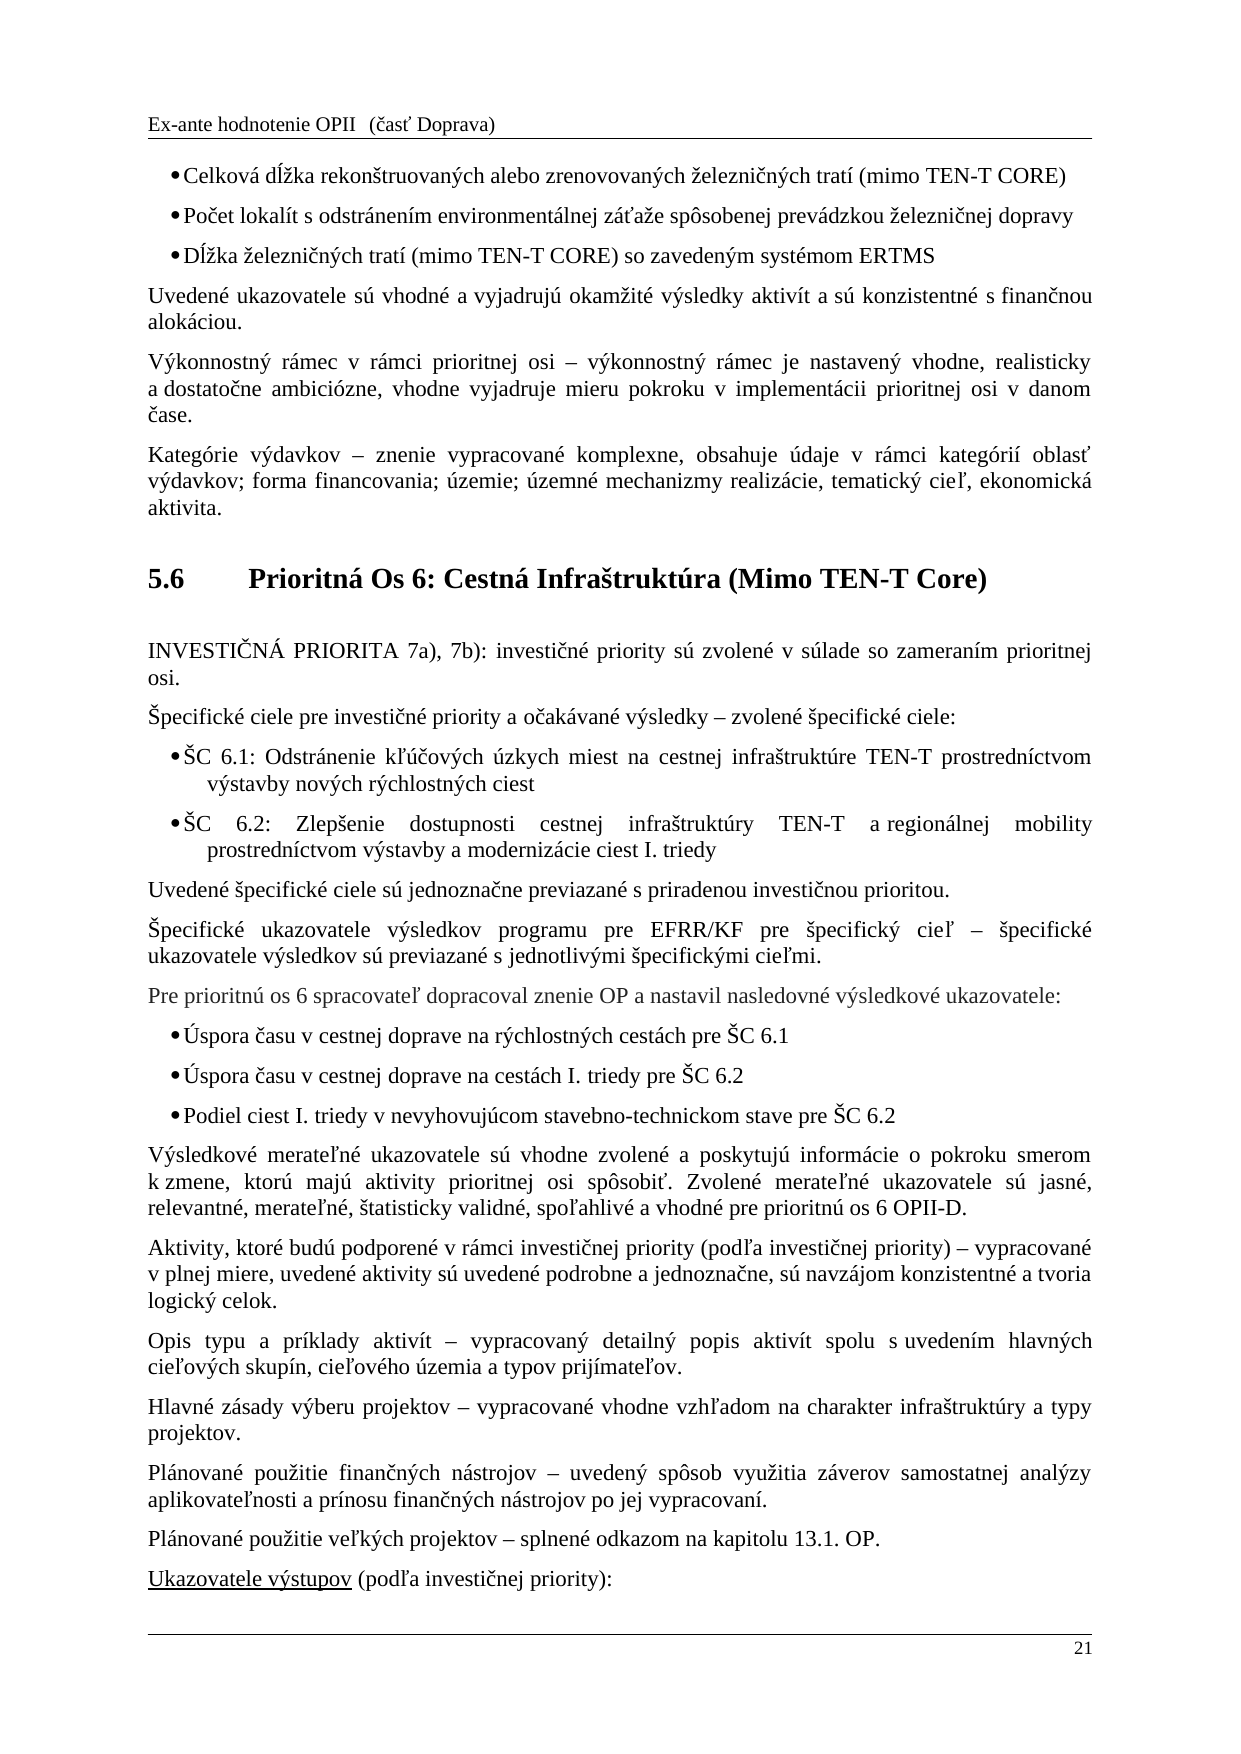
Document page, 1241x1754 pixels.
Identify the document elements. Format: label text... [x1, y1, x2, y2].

text Pre prioritnú os 6 spracovateľ dopracoval znenie OP a nastavil nasledovné výsledkové ukazovatele: [148, 982, 1092, 1008]
text Aktivity, ktoré budú podporené v rámci investičnej priority (podľa investičnej priority) – vypracované v plnej miere, uvedené aktivity sú uvedené podrobne a jednoznačne, sú navzájom konzistentné a tvoria logický celok. [148, 1234, 1092, 1313]
list ŠC 6.2: Zlepšenie dostupnosti cestnej infraštruktúry TEN-T a regionálnej mobility prostredníctvom výstavby a modernizácie ciest I. triedy [171, 809, 1092, 862]
text INVESTIČNÁ PRIORITA 7a), 7b): investičné priority sú zvolené v súlade so zameraním prioritnej osi. [148, 637, 1092, 690]
text Špecifické ukazovatele výsledkov programu pre EFRR/KF pre špecifický cieľ – špecifické ukazovatele výsledkov sú previazané s jednotlivými špecifickými cieľmi. [148, 916, 1092, 968]
text Plánované použitie finančných nástrojov – uvedený spôsob využitia záverov samostatnej analýzy aplikovateľnosti a prínosu finančných nástrojov po jej vypracovaní. [148, 1459, 1092, 1512]
text Uvedené špecifické ciele sú jednoznačne previazané s priradenou investičnou prioritou. [148, 876, 1092, 902]
list Celková dĺžka rekonštruovaných alebo zrenovovaných železničných tratí (mimo TEN-T CORE) [171, 162, 1092, 189]
text Uvedené ukazovatele sú vhodné a vyjadrujú okamžité výsledky aktivít a sú konzistentné s finančnou alokáciou. [148, 282, 1092, 335]
text Špecifické ciele pre investičné priority a očakávané výsledky – zvolené špecifické ciele: [148, 703, 1092, 730]
text Hlavné zásady výberu projektov – vypracované vhodne vzhľadom na charakter infraštruktúry a typy projektov. [148, 1393, 1092, 1446]
list ŠC 6.1: Odstránenie kľúčových úzkych miest na cestnej infraštruktúre TEN-T prostredníctvom výstavby nových rýchlostných ciest [171, 743, 1092, 796]
text Kategórie výdavkov – znenie vypracované komplexne, obsahuje údaje v rámci kategórií oblasť výdavkov; forma financovania; územie; územné mechanizmy realizácie, tematický cieľ, ekonomická aktivita. [148, 441, 1092, 520]
list Úspora času v cestnej doprave na cestách I. triedy pre ŠC 6.2 [171, 1062, 1092, 1088]
text Výkonnostný rámec v rámci prioritnej osi – výkonnostný rámec je nastavený vhodne, realisticky a dostatočne ambiciózne, vhodne vyjadruje mieru pokroku v implementácii prioritnej osi v danom čase. [148, 348, 1092, 427]
list Podiel ciest I. triedy v nevyhovujúcom stavebno-technickom stave pre ŠC 6.2 [171, 1102, 1092, 1128]
text Výsledkové merateľné ukazovatele sú vhodne zvolené a poskytujú informácie o pokroku smerom k zmene, ktorú majú aktivity prioritnej osi spôsobiť. Zvolené merateľné ukazovatele sú jasné, relevantné, merateľné, štatisticky validné, spoľahlivé a vhodné pre prioritnú os 6 OPII-D. [148, 1142, 1092, 1221]
text Plánované použitie veľkých projektov – splnené odkazom na kapitolu 13.1. OP. [148, 1526, 1092, 1552]
list Úspora času v cestnej doprave na rýchlostných cestách pre ŠC 6.1 [171, 1022, 1092, 1048]
list Dĺžka železničných tratí (mimo TEN-T CORE) so zavedeným systémom ERTMS [171, 242, 1092, 268]
text Opis typu a príklady aktivít – vypracovaný detailný popis aktivít spolu s uvedením hlavných cieľových skupín, cieľového územia a typov prijímateľov. [148, 1327, 1092, 1379]
text Ukazovatele výstupov (podľa investičnej priority): [148, 1565, 1092, 1592]
subtitle Prioritná Os 6: Cestná Infraštruktúra (Mimo TEN-T Core) [148, 562, 1092, 595]
list Počet lokalít s odstránením environmentálnej záťaže spôsobenej prevádzkou železničnej dopravy [171, 202, 1092, 228]
